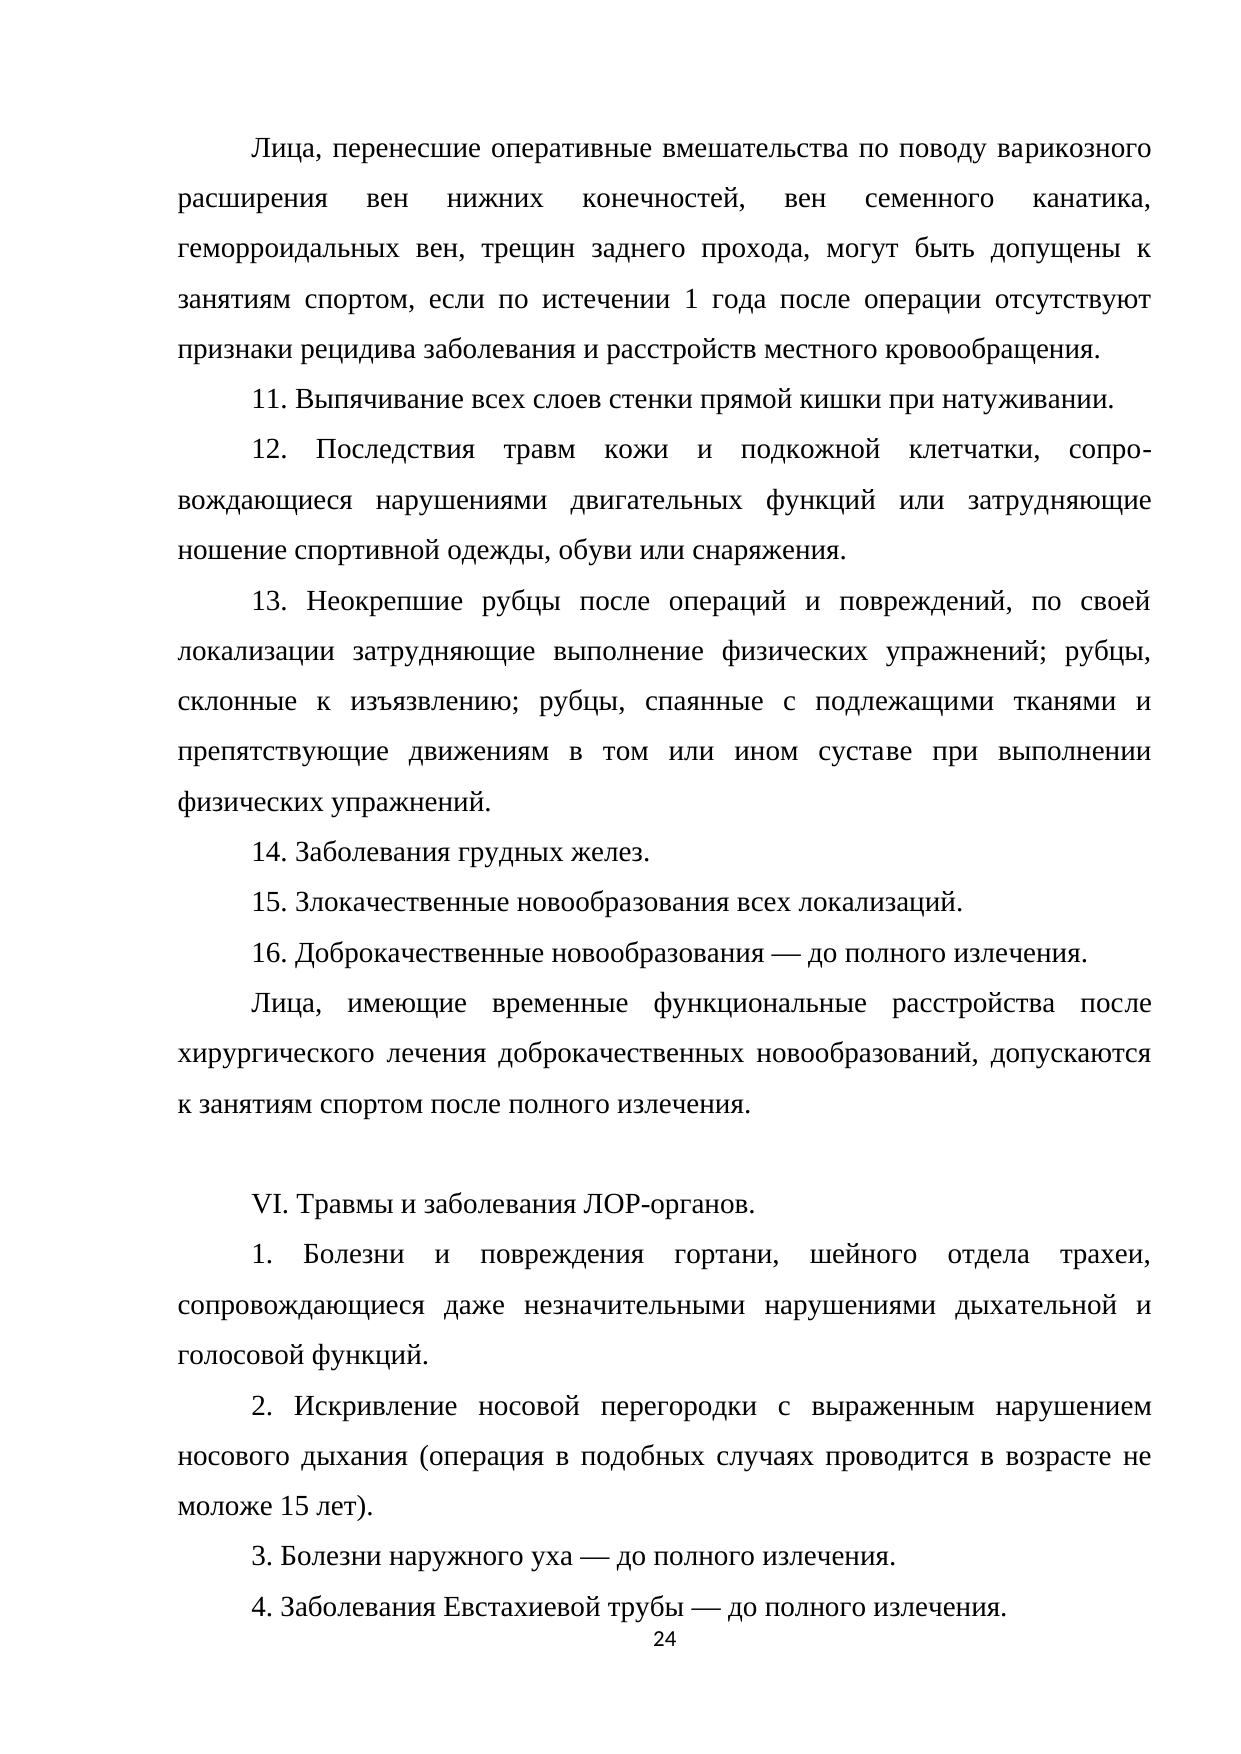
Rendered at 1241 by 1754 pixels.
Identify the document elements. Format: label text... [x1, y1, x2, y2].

text 15. Злокачественные новообразования всех локализаций. [177, 884, 1152, 918]
text 12. Последствия травм кожи и подкожной клетчатки, сопро­вождающиеся нарушениями двигательных функций или затруд­няющие ношение спортивной одежды, обуви или снаряжения. [177, 432, 1152, 566]
text Лица, перенесшие оперативные вмешательства по поводу ва­рикозного расширения вен нижних конечностей, вен семенного канатика, геморроидальных вен, трещин заднего прохода, могут быть допущены к занятиям спортом, если по истечении 1 года после операции отсутствуют признаки рецидива заболевания и расстройств местного кровообращения. [177, 130, 1152, 364]
text 16. Доброкачественные новообразования — до полного изле­чения. [177, 935, 1152, 968]
text Лица, имеющие временные функциональные расстройства пос­ле хирургического лечения доброкачественных новообразований, допускаются к занятиям спортом после полного излечения. [177, 985, 1152, 1119]
text VI. Травмы и заболевания ЛОР-органов. [177, 1186, 1152, 1220]
text 3. Болезни наружного уха — до полного излечения. [177, 1538, 1152, 1572]
text 1. Болезни и повреждения гортани, шейного отдела трахеи, сопровождающиеся даже незначительными нарушениями дыха­тельной и голосовой функций. [177, 1237, 1152, 1371]
text 11. Выпячивание всех слоев стенки прямой кишки при нату­живании. [177, 381, 1152, 415]
text 2. Искривление носовой перегородки с выраженным наруше­нием носового дыхания (операция в подобных случаях проводит­ся в возрасте не моложе 15 лет). [177, 1388, 1152, 1522]
text 13. Неокрепшие рубцы после операций и повреждений, по своей локализации затрудняющие выполнение физических упражнений; рубцы, склонные к изъязвлению; рубцы, спаянные с подлежащи­ми тканями и препятствующие движениям в том или ином суста­ве при выполнении физических упражнений. [177, 583, 1152, 817]
text 14. Заболевания грудных желез. [177, 834, 1152, 868]
text 4. Заболевания Евстахиевой трубы — до полного излечения. [177, 1589, 1152, 1622]
